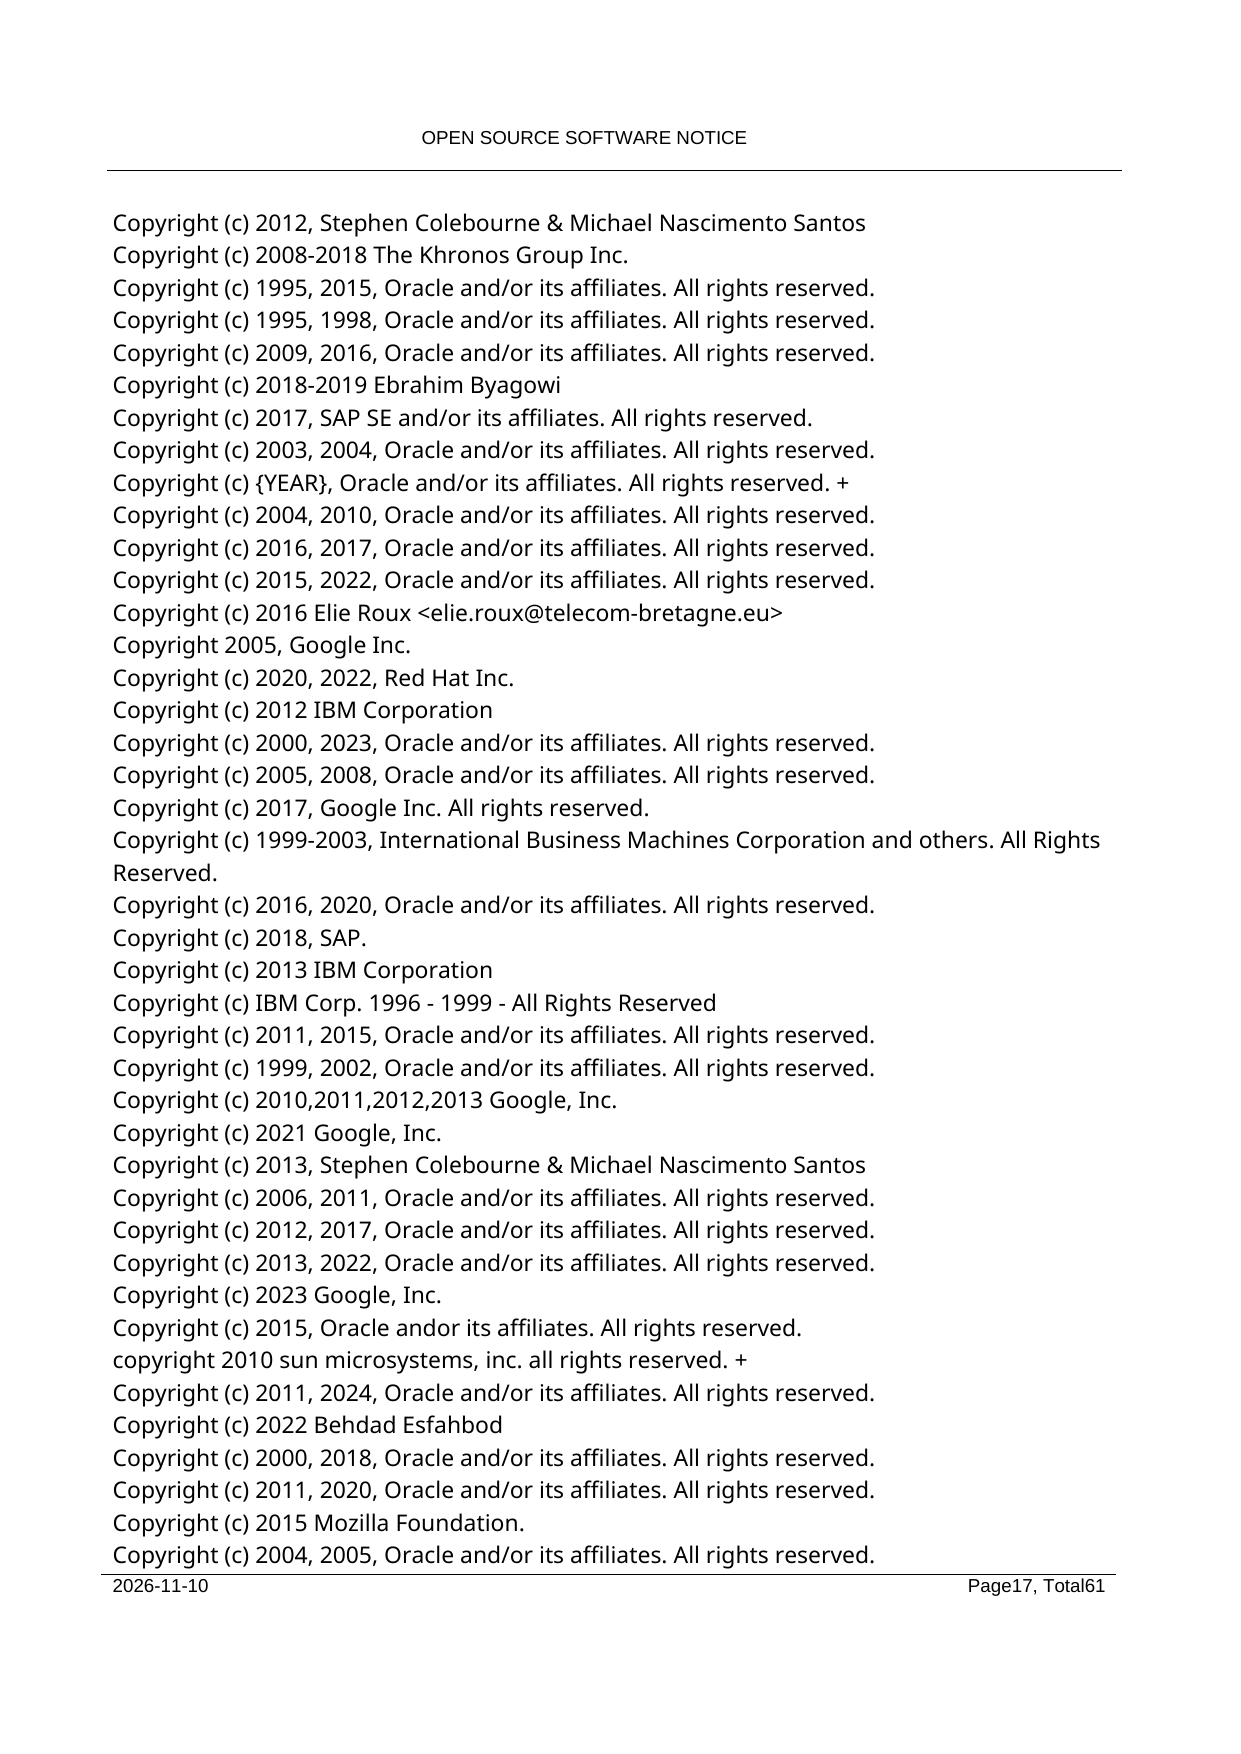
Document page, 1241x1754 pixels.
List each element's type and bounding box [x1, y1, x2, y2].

text [112, 206, 1128, 1571]
